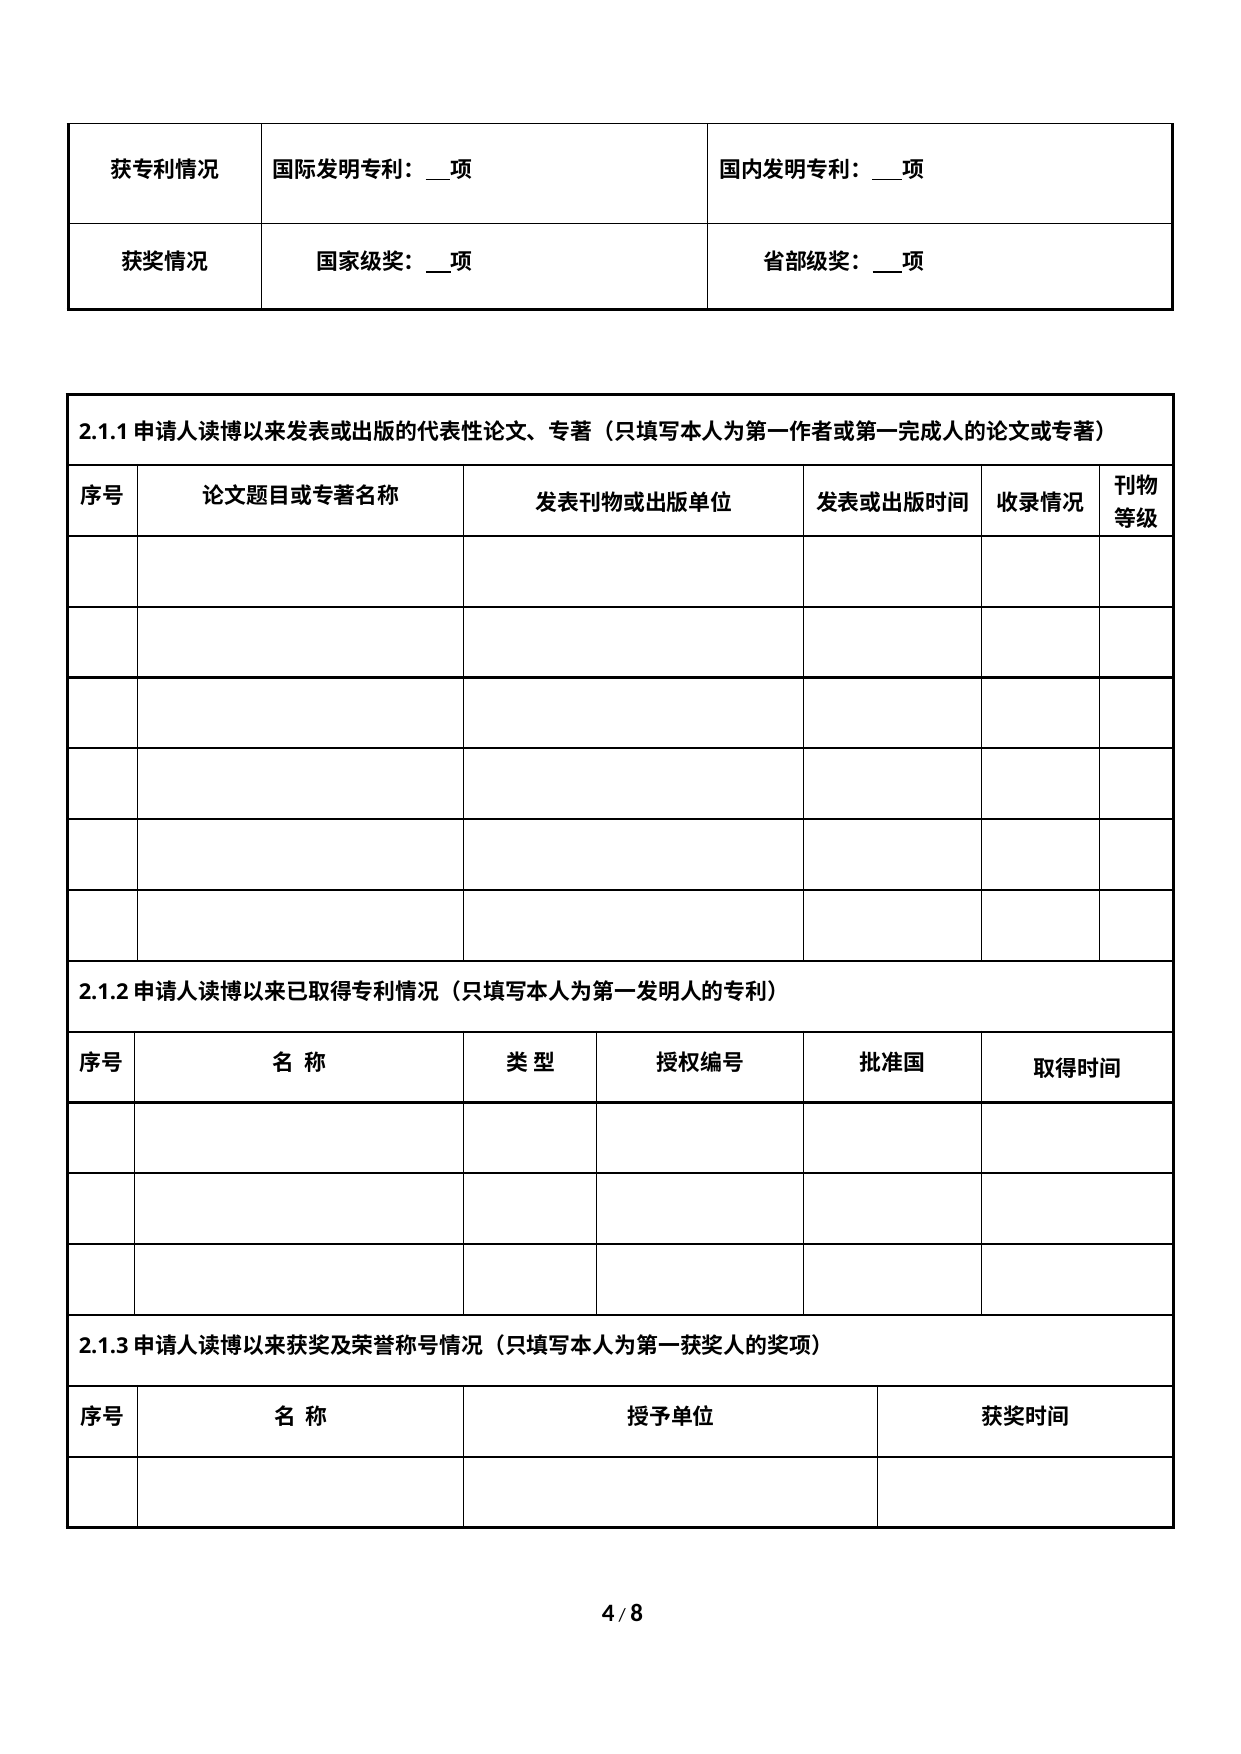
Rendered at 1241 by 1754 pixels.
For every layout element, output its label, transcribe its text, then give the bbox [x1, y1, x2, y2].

table_cell [982, 1174, 1172, 1243]
table_cell [464, 820, 803, 889]
table_cell 收录情况 [982, 466, 1099, 535]
table_cell 获奖时间 [878, 1387, 1172, 1456]
table_cell [804, 1104, 981, 1172]
table_cell [464, 1174, 596, 1243]
table_cell [69, 537, 137, 606]
table_cell [138, 749, 463, 818]
table_cell [1100, 608, 1172, 676]
table_cell [69, 1174, 134, 1243]
table_cell [597, 1174, 803, 1243]
table_cell [982, 679, 1099, 747]
table_cell [982, 820, 1099, 889]
table_cell [464, 679, 803, 747]
table_cell [1100, 820, 1172, 889]
table_cell [1100, 891, 1172, 960]
table_cell 发表刊物或出版单位 [464, 466, 803, 535]
table_cell [464, 891, 803, 960]
table_cell [597, 1104, 803, 1172]
table_cell [69, 608, 137, 676]
table_cell [138, 608, 463, 676]
table_cell 序号 [69, 1033, 134, 1101]
table_cell [982, 608, 1099, 676]
table_cell [135, 1104, 463, 1172]
table_cell 论文题目或专著名称 [138, 466, 463, 535]
table_cell [464, 537, 803, 606]
table_cell [804, 1245, 981, 1314]
table_cell [69, 749, 137, 818]
table_cell [69, 820, 137, 889]
table_cell [138, 679, 463, 747]
table_cell [69, 679, 137, 747]
table_cell 国际发明专利： 项 [262, 124, 707, 223]
table_cell [464, 1104, 596, 1172]
table_cell 授权编号 [597, 1033, 803, 1101]
table_cell [804, 537, 981, 606]
table_cell [804, 749, 981, 818]
table_cell [464, 1458, 877, 1526]
table_cell [138, 1458, 463, 1526]
table_cell [878, 1458, 1172, 1526]
table_cell 获奖情况 [70, 224, 261, 308]
table_cell 取得时间 [982, 1033, 1172, 1101]
table_cell 名 称 [138, 1387, 463, 1456]
table_cell [804, 679, 981, 747]
table_cell 序号 [69, 1387, 137, 1456]
table_cell [69, 1458, 137, 1526]
table_cell [804, 891, 981, 960]
table_cell [69, 1245, 134, 1314]
table_cell [69, 891, 137, 960]
table_cell 名 称 [135, 1033, 463, 1101]
table_cell 获专利情况 [70, 124, 261, 223]
table_cell 发表或出版时间 [804, 466, 981, 535]
table_cell 2.1.3申请人读博以来获奖及荣誉称号情况（只填写本人为第一获奖人的奖项） [69, 1316, 1172, 1385]
table_cell 授予单位 [464, 1387, 877, 1456]
table_cell 省部级奖： 项 [708, 224, 1171, 308]
table_cell [464, 1245, 596, 1314]
table_cell 批准国 [804, 1033, 981, 1101]
table_cell [135, 1245, 463, 1314]
table_cell [1100, 749, 1172, 818]
table_cell 国家级奖： 项 [262, 224, 707, 308]
table_cell [982, 1245, 1172, 1314]
table_cell [138, 820, 463, 889]
table_cell [804, 820, 981, 889]
table_header 2.1.1申请人读博以来发表或出版的代表性论文、专著（只填写本人为第一作者或第一完成人的论文或专著） [69, 396, 1172, 464]
table_cell 类 型 [464, 1033, 596, 1101]
table_cell [138, 537, 463, 606]
table_cell [464, 608, 803, 676]
table_cell [135, 1174, 463, 1243]
table_cell [982, 891, 1099, 960]
table_cell [982, 749, 1099, 818]
table_cell 2.1.2申请人读博以来已取得专利情况（只填写本人为第一发明人的专利） [69, 962, 1172, 1031]
table_cell 刊物等级 [1100, 466, 1172, 535]
table_cell [69, 1104, 134, 1172]
table_cell [982, 537, 1099, 606]
table_cell [1100, 537, 1172, 606]
table_cell [1100, 679, 1172, 747]
table_cell [597, 1245, 803, 1314]
table_cell [982, 1104, 1172, 1172]
table_cell [804, 1174, 981, 1243]
table_cell 序号 [69, 466, 137, 535]
table_cell [804, 608, 981, 676]
table_cell 国内发明专利： 项 [708, 124, 1171, 223]
table_cell [464, 749, 803, 818]
table_cell [138, 891, 463, 960]
